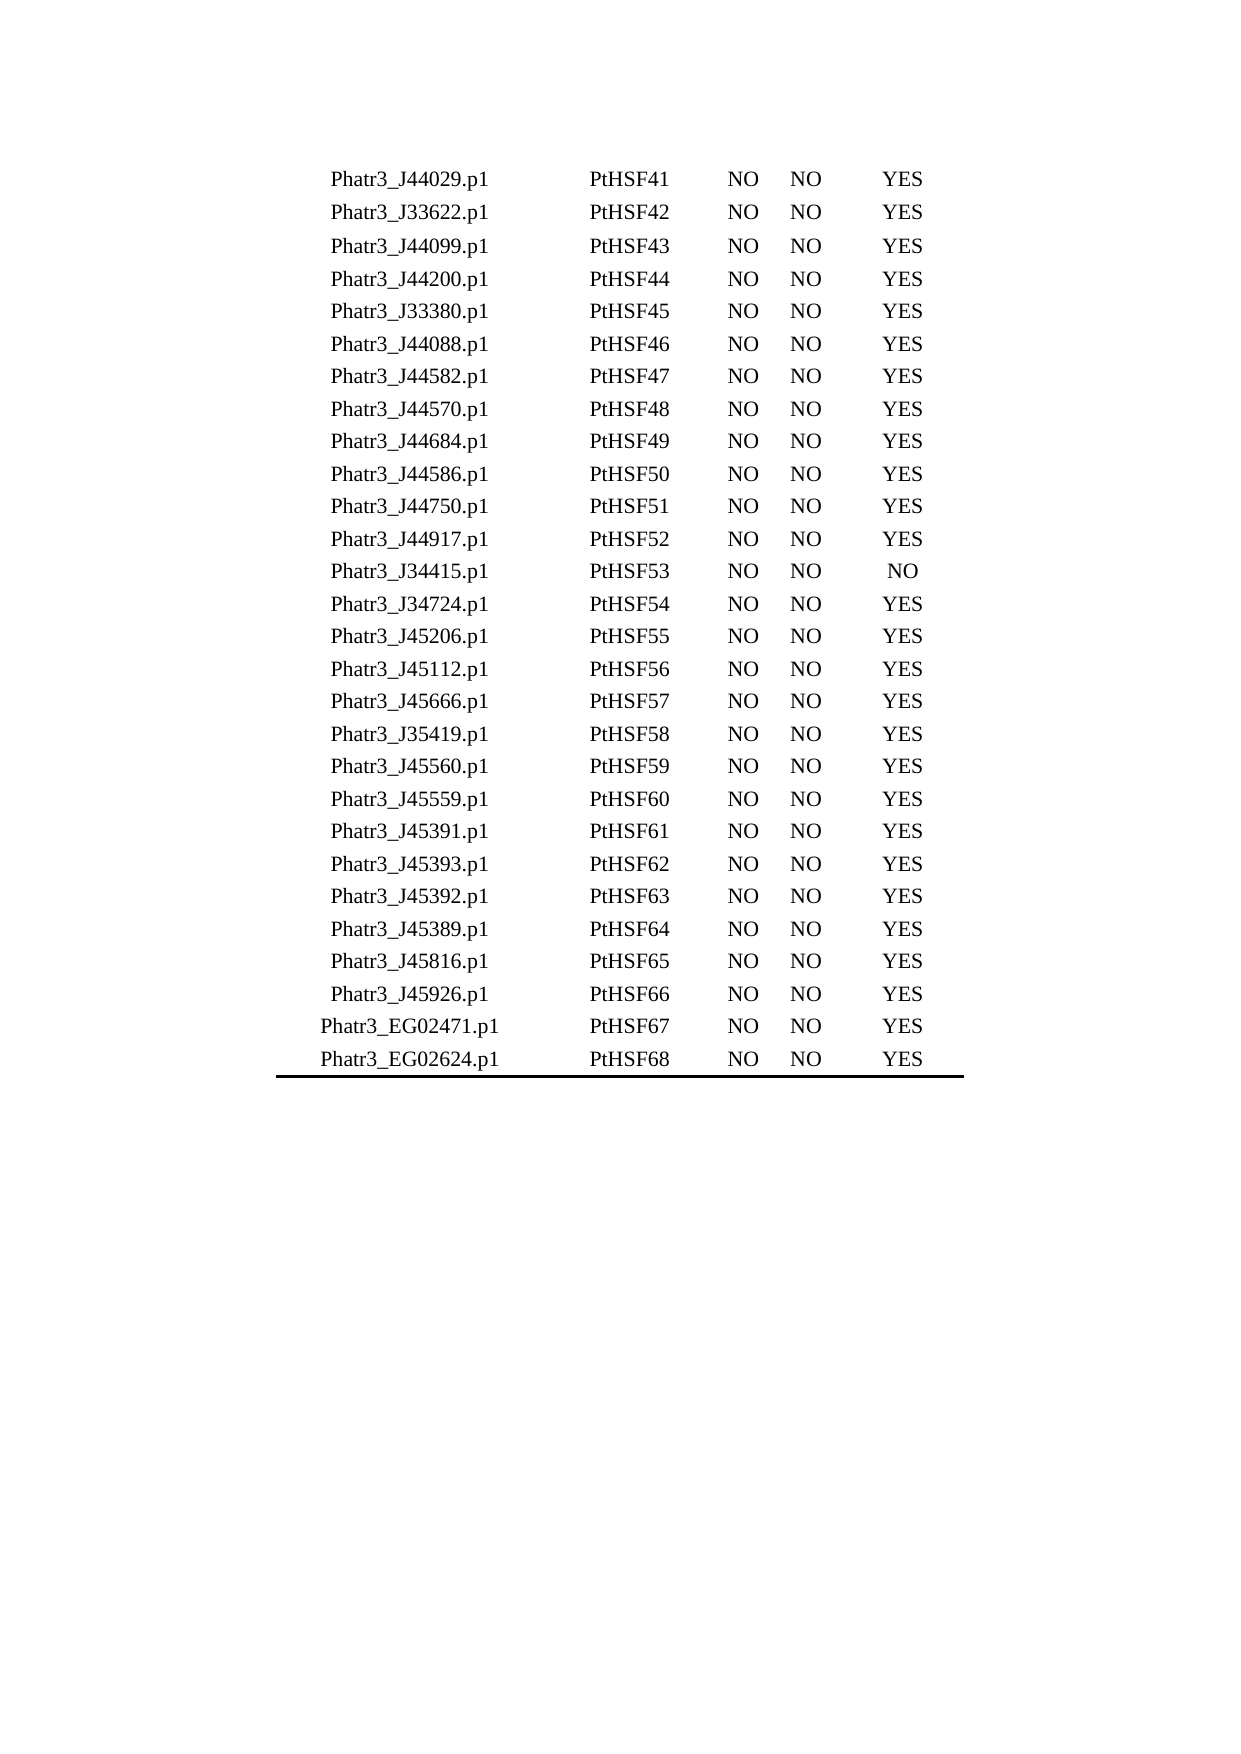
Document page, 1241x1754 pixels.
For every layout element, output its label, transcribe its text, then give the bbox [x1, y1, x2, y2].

table_cell NO [770, 1042, 841, 1074]
table_cell YES [841, 717, 964, 749]
table_cell NO [716, 652, 770, 684]
table_cell PtHSF46 [543, 327, 716, 359]
table_cell NO [716, 555, 770, 587]
table_cell NO [716, 945, 770, 977]
table_cell NO [716, 392, 770, 424]
table_cell YES [841, 327, 964, 359]
table_cell NO [770, 750, 841, 782]
table_cell Phatr3_J45112.p1 [276, 652, 543, 684]
table_cell NO [770, 1010, 841, 1042]
table_cell PtHSF45 [543, 295, 716, 327]
table_cell PtHSF42 [543, 195, 716, 229]
table_cell NO [716, 717, 770, 749]
table_cell Phatr3_J44582.p1 [276, 360, 543, 392]
table_cell NO [770, 522, 841, 554]
table_cell NO [716, 457, 770, 489]
table_cell PtHSF52 [543, 522, 716, 554]
table_cell YES [841, 392, 964, 424]
table_cell YES [841, 195, 964, 229]
table_cell PtHSF53 [543, 555, 716, 587]
table_cell Phatr3_J45666.p1 [276, 685, 543, 717]
table_cell YES [841, 620, 964, 652]
table_cell NO [716, 195, 770, 229]
table_cell Phatr3_J45206.p1 [276, 620, 543, 652]
table_cell YES [841, 262, 964, 294]
table_cell Phatr3_J45560.p1 [276, 750, 543, 782]
table_cell NO [770, 295, 841, 327]
table_cell NO [716, 360, 770, 392]
table_cell YES [841, 815, 964, 847]
table_cell NO [716, 162, 770, 194]
table_cell YES [841, 295, 964, 327]
table_cell NO [770, 847, 841, 879]
table_cell NO [770, 782, 841, 814]
table_cell NO [770, 425, 841, 457]
table_cell PtHSF56 [543, 652, 716, 684]
table_cell Phatr3_J45816.p1 [276, 945, 543, 977]
table_cell YES [841, 425, 964, 457]
table_cell NO [716, 685, 770, 717]
table_cell Phatr3_J44917.p1 [276, 522, 543, 554]
table_cell Phatr3_J45559.p1 [276, 782, 543, 814]
table_cell YES [841, 977, 964, 1009]
table_cell Phatr3_J34415.p1 [276, 555, 543, 587]
table_cell NO [716, 230, 770, 262]
table_cell NO [716, 522, 770, 554]
table_cell PtHSF59 [543, 750, 716, 782]
table_cell NO [716, 425, 770, 457]
table_cell NO [770, 620, 841, 652]
table_cell PtHSF67 [543, 1010, 716, 1042]
table_cell YES [841, 782, 964, 814]
table_cell Phatr3_J35419.p1 [276, 717, 543, 749]
table_cell YES [841, 490, 964, 522]
table_cell NO [770, 880, 841, 912]
table_cell PtHSF62 [543, 847, 716, 879]
table_cell Phatr3_J34724.p1 [276, 587, 543, 619]
table_cell YES [841, 360, 964, 392]
table_cell YES [841, 587, 964, 619]
table_cell PtHSF60 [543, 782, 716, 814]
table_cell Phatr3_EG02624.p1 [276, 1042, 543, 1074]
table_cell Phatr3_J33380.p1 [276, 295, 543, 327]
table_cell PtHSF48 [543, 392, 716, 424]
table_cell NO [770, 360, 841, 392]
table_cell NO [716, 782, 770, 814]
table_cell NO [716, 620, 770, 652]
table_cell YES [841, 230, 964, 262]
table_cell NO [770, 392, 841, 424]
table_cell NO [770, 815, 841, 847]
table_cell Phatr3_J44088.p1 [276, 327, 543, 359]
table_cell NO [770, 652, 841, 684]
table_cell Phatr3_J44200.p1 [276, 262, 543, 294]
table_cell NO [770, 262, 841, 294]
table_cell Phatr3_J45392.p1 [276, 880, 543, 912]
table_cell NO [716, 847, 770, 879]
table_cell PtHSF41 [543, 162, 716, 194]
table_cell YES [841, 1010, 964, 1042]
table_cell PtHSF49 [543, 425, 716, 457]
table_cell NO [716, 295, 770, 327]
table_cell Phatr3_EG02471.p1 [276, 1010, 543, 1042]
table_cell Phatr3_J45393.p1 [276, 847, 543, 879]
table_cell Phatr3_J45389.p1 [276, 912, 543, 944]
table_cell Phatr3_J44029.p1 [276, 162, 543, 194]
table_cell PtHSF66 [543, 977, 716, 1009]
table_cell NO [716, 327, 770, 359]
table_cell NO [716, 815, 770, 847]
table_cell Phatr3_J44684.p1 [276, 425, 543, 457]
table_cell NO [716, 912, 770, 944]
table_cell Phatr3_J44586.p1 [276, 457, 543, 489]
table_cell Phatr3_J45391.p1 [276, 815, 543, 847]
table_cell Phatr3_J44750.p1 [276, 490, 543, 522]
table_cell PtHSF51 [543, 490, 716, 522]
table_cell Phatr3_J33622.p1 [276, 195, 543, 229]
table_cell YES [841, 457, 964, 489]
table_cell PtHSF44 [543, 262, 716, 294]
table_cell NO [770, 457, 841, 489]
table_cell PtHSF58 [543, 717, 716, 749]
table_cell YES [841, 880, 964, 912]
table_cell PtHSF50 [543, 457, 716, 489]
table_cell NO [770, 490, 841, 522]
table_cell PtHSF43 [543, 230, 716, 262]
table_cell NO [716, 490, 770, 522]
table_cell PtHSF54 [543, 587, 716, 619]
table_cell NO [716, 750, 770, 782]
table_cell YES [841, 912, 964, 944]
table_cell PtHSF63 [543, 880, 716, 912]
table_cell YES [841, 685, 964, 717]
table_cell NO [716, 1042, 770, 1074]
table_cell PtHSF61 [543, 815, 716, 847]
table_cell NO [770, 977, 841, 1009]
table_cell PtHSF68 [543, 1042, 716, 1074]
table_cell PtHSF64 [543, 912, 716, 944]
table_cell NO [770, 230, 841, 262]
table_cell YES [841, 847, 964, 879]
table_cell NO [716, 1010, 770, 1042]
table_cell NO [770, 587, 841, 619]
table_cell NO [716, 262, 770, 294]
table_cell YES [841, 652, 964, 684]
table_cell PtHSF57 [543, 685, 716, 717]
table_cell NO [770, 945, 841, 977]
table_cell Phatr3_J45926.p1 [276, 977, 543, 1009]
table_cell NO [716, 587, 770, 619]
table_cell NO [770, 717, 841, 749]
table_cell NO [770, 685, 841, 717]
table_cell YES [841, 945, 964, 977]
table_cell NO [770, 912, 841, 944]
table_cell NO [841, 555, 964, 587]
table_cell YES [841, 162, 964, 194]
table_cell YES [841, 750, 964, 782]
table_cell PtHSF65 [543, 945, 716, 977]
table_cell PtHSF47 [543, 360, 716, 392]
table_cell NO [770, 327, 841, 359]
table_cell NO [770, 162, 841, 194]
table_cell YES [841, 1042, 964, 1074]
table_cell YES [841, 522, 964, 554]
table_cell NO [770, 195, 841, 229]
table_cell NO [716, 880, 770, 912]
table_cell PtHSF55 [543, 620, 716, 652]
table_cell NO [770, 555, 841, 587]
table_cell NO [716, 977, 770, 1009]
table_cell Phatr3_J44099.p1 [276, 230, 543, 262]
table_cell Phatr3_J44570.p1 [276, 392, 543, 424]
